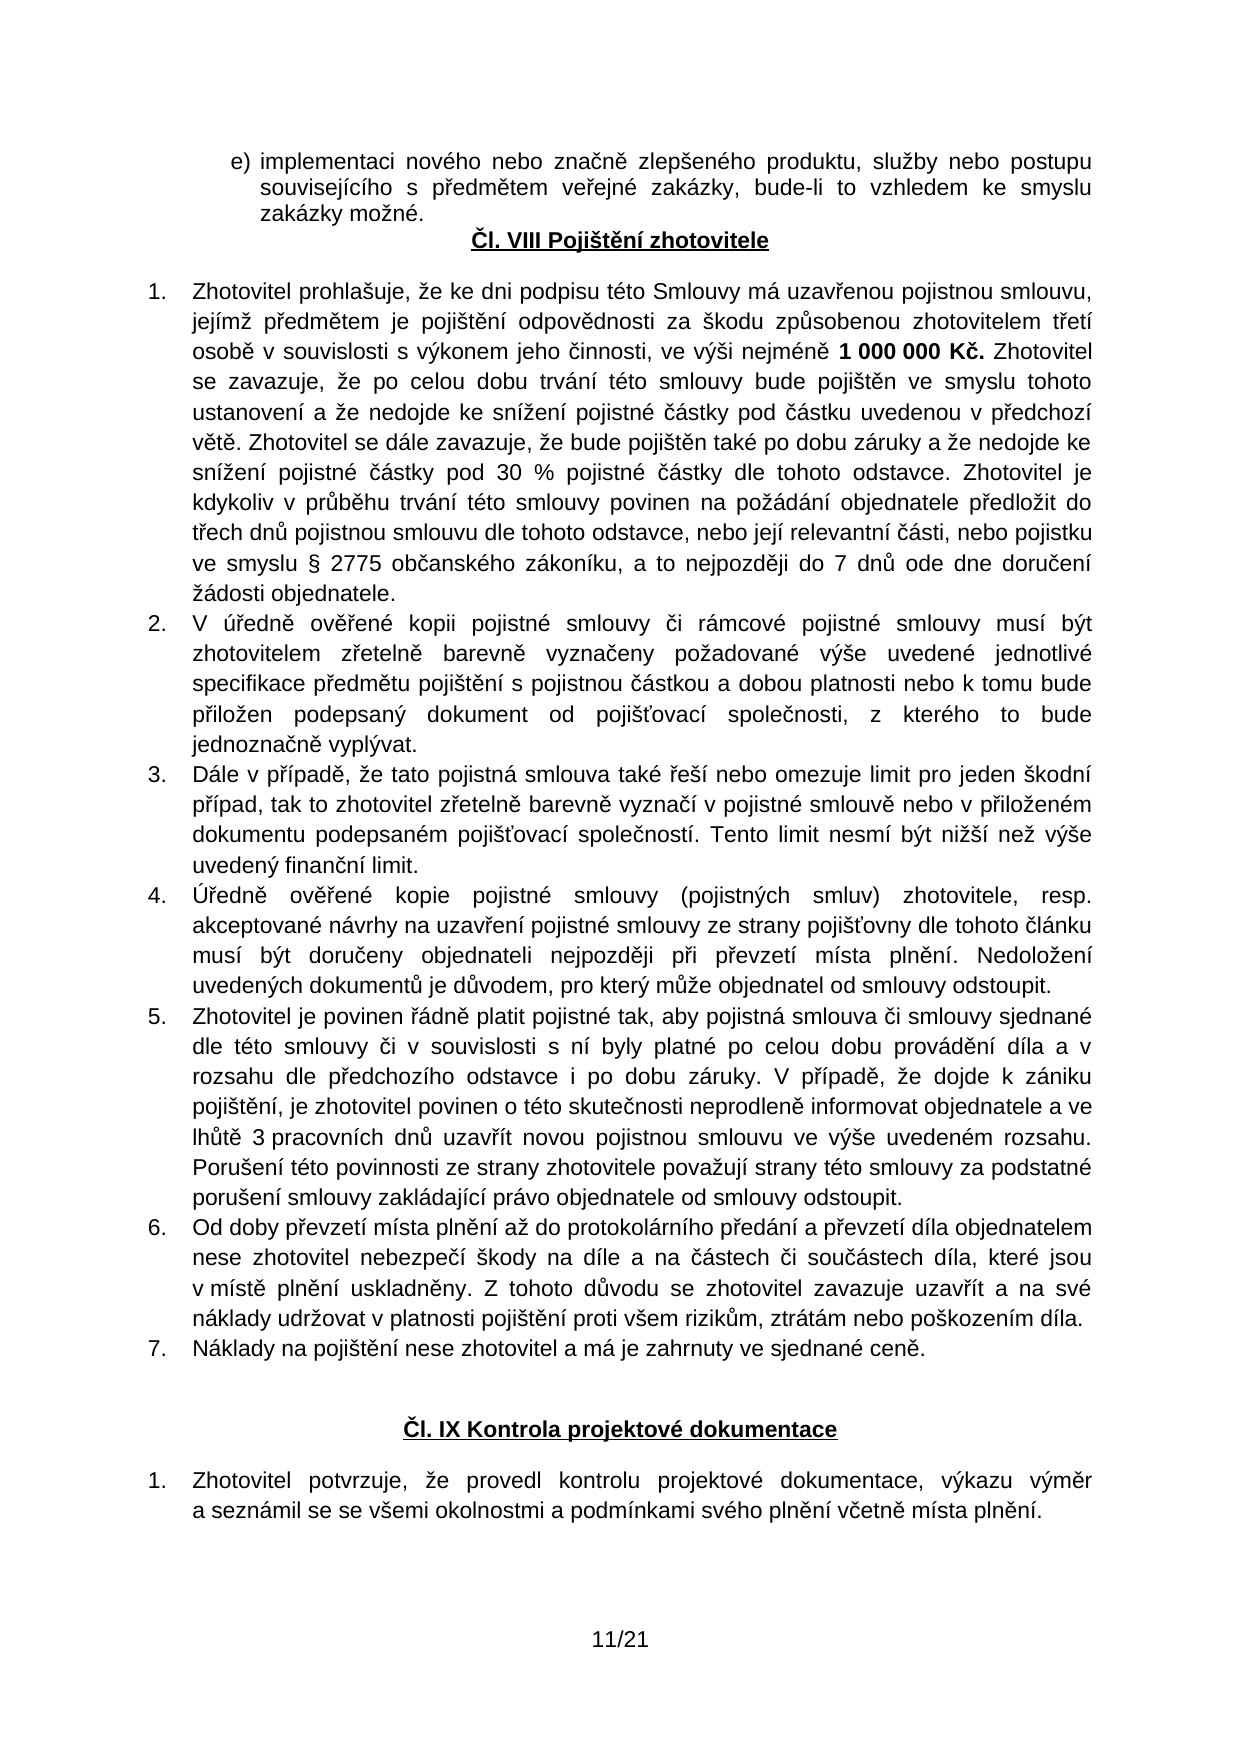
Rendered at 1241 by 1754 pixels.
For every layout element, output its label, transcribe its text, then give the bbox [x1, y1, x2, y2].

list implementaci nového nebo značně zlepšeného produktu, služby nebo postupu souvisejícího s předmětem veřejné zakázky, bude-li to vzhledem ke smyslu zakázky možné. [230, 148, 1093, 227]
list Náklady na pojištění nese zhotovitel a má je zahrnuty ve sjednané ceně. [148, 1335, 1093, 1361]
list V úředně ověřené kopii pojistné smlouvy či rámcové pojistné smlouvy musí být zhotovitelem zřetelně barevně vyznačeny požadované výše uvedené jednotlivé specifikace předmětu pojištění s pojistnou částkou a dobou platnosti nebo k tomu bude přiložen podepsaný dokument od pojišťovací společnosti, z kterého to bude jednoznačně vyplývat. [148, 610, 1093, 757]
list Od doby převzetí místa plnění až do protokolárního předání a převzetí díla objednatelem nese zhotovitel nebezpečí škody na díle a na částech či součástech díla, které jsou v místě plnění uskladněny. Z tohoto důvodu se zhotovitel zavazuje uzavřít a na své náklady udržovat v platnosti pojištění proti všem rizikům, ztrátám nebo poškozením díla. [148, 1214, 1093, 1331]
list Zhotovitel potvrzuje, že provedl kontrolu projektové dokumentace, výkazu výměr a seznámil se se všemi okolnostmi a podmínkami svého plnění včetně místa plnění. [148, 1467, 1093, 1524]
list Úředně ověřené kopie pojistné smlouvy (pojistných smluv) zhotovitele, resp. akceptované návrhy na uzavření pojistné smlouvy ze strany pojišťovny dle tohoto článku musí být doručeny objednateli nejpozději při převzetí místa plnění. Nedoložení uvedených dokumentů je důvodem, pro který může objednatel od smlouvy odstoupit. [148, 882, 1093, 999]
text Čl. VIII Pojištění zhotovitele [148, 227, 1093, 253]
list Zhotovitel je povinen řádně platit pojistné tak, aby pojistná smlouva či smlouvy sjednané dle této smlouvy či v souvislosti s ní byly platné po celou dobu provádění díla a v rozsahu dle předchozího odstavce i po dobu záruky. V případě, že dojde k zániku pojištění, je zhotovitel povinen o této skutečnosti neprodleně informovat objednatele a ve lhůtě 3 pracovních dnů uzavřít novou pojistnou smlouvu ve výše uvedeném rozsahu. Porušení této povinnosti ze strany zhotovitele považují strany této smlouvy za podstatné porušení smlouvy zakládající právo objednatele od smlouvy odstoupit. [148, 1003, 1093, 1210]
list Dále v případě, že tato pojistná smlouva také řeší nebo omezuje limit pro jeden škodní případ, tak to zhotovitel zřetelně barevně vyznačí v pojistné smlouvě nebo v přiloženém dokumentu podepsaném pojišťovací společností. Tento limit nesmí být nižší než výše uvedený finanční limit. [148, 761, 1093, 878]
text Čl. IX Kontrola projektové dokumentace [148, 1416, 1093, 1443]
list Zhotovitel prohlašuje, že ke dni podpisu této Smlouvy má uzavřenou pojistnou smlouvu, jejímž předmětem je pojištění odpovědnosti za škodu způsobenou zhotovitelem třetí osobě v souvislosti s výkonem jeho činnosti, ve výši nejméně 1 000 000 Kč. Zhotovitel se zavazuje, že po celou dobu trvání této smlouvy bude pojištěn ve smyslu tohoto ustanovení a že nedojde ke snížení pojistné částky pod částku uvedenou v předchozí větě. Zhotovitel se dále zavazuje, že bude pojištěn také po dobu záruky a že nedojde ke snížení pojistné částky pod 30 % pojistné částky dle tohoto odstavce. Zhotovitel je kdykoliv v průběhu trvání této smlouvy povinen na požádání objednatele předložit do třech dnů pojistnou smlouvu dle tohoto odstavce, nebo její relevantní části, nebo pojistku ve smyslu § 2775 občanského zákoníku, a to nejpozději do 7 dnů ode dne doručení žádosti objednatele. [148, 278, 1093, 606]
